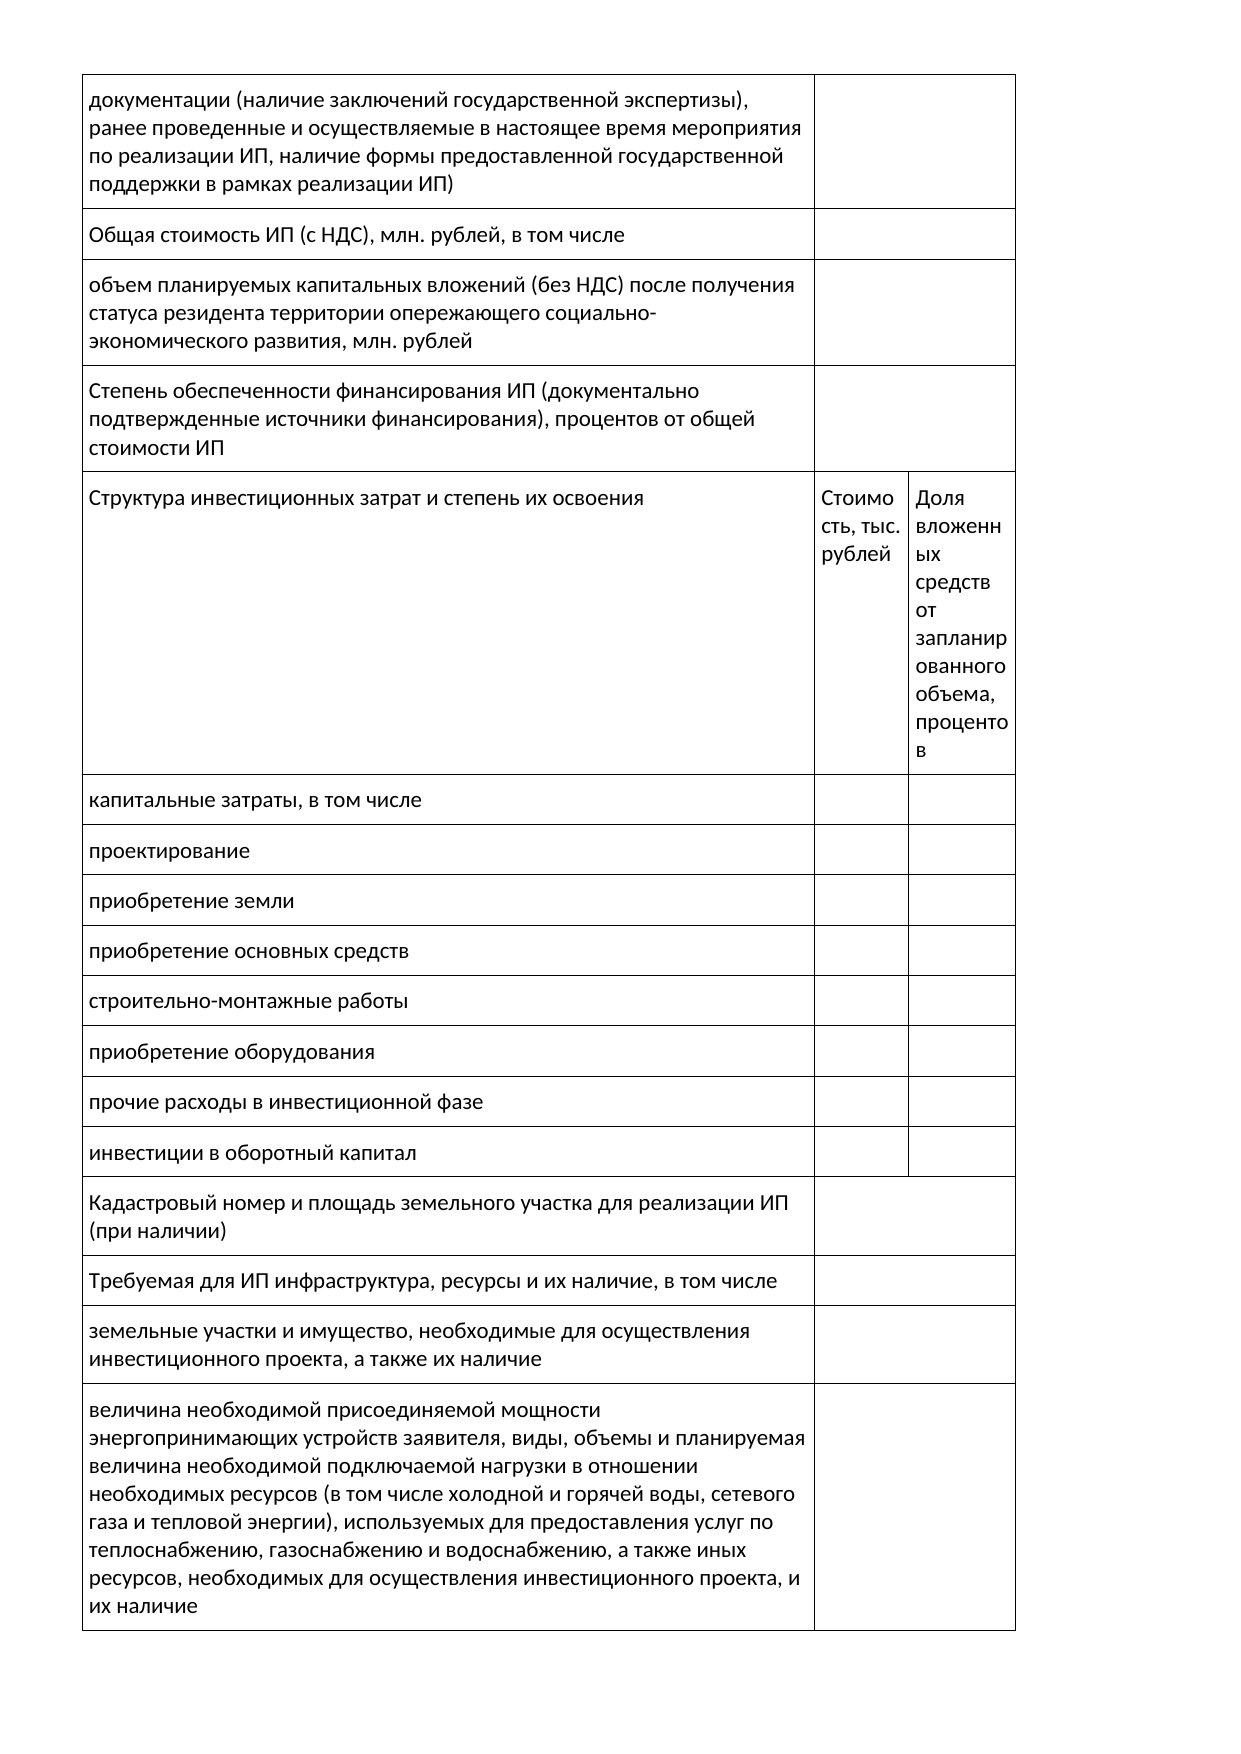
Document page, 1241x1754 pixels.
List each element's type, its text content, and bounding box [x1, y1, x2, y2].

table_cell Структура инвестиционных затрат и степень их освоения [83, 472, 814, 774]
table_cell [909, 976, 1015, 1025]
table_cell [909, 775, 1015, 824]
table_cell [815, 976, 908, 1025]
table_cell приобретение оборудования [83, 1026, 814, 1076]
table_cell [83, 75, 814, 208]
table_cell [909, 1127, 1015, 1176]
table_cell [815, 926, 908, 975]
table_cell [815, 1306, 1015, 1383]
table_cell [815, 1177, 1015, 1254]
table_cell [815, 260, 1015, 365]
table_cell капитальные затраты, в том числе [83, 775, 814, 824]
table_cell [815, 1077, 908, 1126]
table_cell прочие расходы в инвестиционной фазе [83, 1077, 814, 1126]
table_cell Требуемая для ИП инфраструктура, ресурсы и их наличие, в том числе [83, 1256, 814, 1305]
table_cell [909, 926, 1015, 975]
table_cell [909, 825, 1015, 874]
table_cell приобретение основных средств [83, 926, 814, 975]
table_cell строительно-монтажные работы [83, 976, 814, 1025]
table_cell Степень обеспеченности финансирования ИП (документально подтвержденные источники финансирования), процентов от общей стоимости ИП [83, 366, 814, 471]
table_cell [909, 1026, 1015, 1076]
table_cell объем планируемых капитальных вложений (без НДС) после получения статуса резидента территории опережающего социально-экономического развития, млн. рублей [83, 260, 814, 365]
table_cell [909, 1077, 1015, 1126]
table_cell [815, 1256, 1015, 1305]
table_cell [815, 1026, 908, 1076]
table_cell земельные участки и имущество, необходимые для осуществления инвестиционного проекта, а также их наличие [83, 1306, 814, 1383]
table_cell [815, 75, 1015, 208]
table_cell [815, 1127, 908, 1176]
table_cell [815, 366, 1015, 471]
table_cell [909, 875, 1015, 925]
table_cell [815, 775, 908, 824]
table_cell Доля вложенных средств от запланированного объема, процентов [909, 472, 1015, 774]
table_cell [815, 1384, 1015, 1630]
table_cell инвестиции в оборотный капитал [83, 1127, 814, 1176]
table_cell Общая стоимость ИП (с НДС), млн. рублей, в том числе [83, 209, 814, 258]
table_cell Кадастровый номер и площадь земельного участка для реализации ИП (при наличии) [83, 1177, 814, 1254]
table_cell [815, 875, 908, 925]
table_cell приобретение земли [83, 875, 814, 925]
table_cell проектирование [83, 825, 814, 874]
table_cell величина необходимой присоединяемой мощности энергопринимающих устройств заявителя, виды, объемы и планируемая величина необходимой подключаемой нагрузки в отношении необходимых ресурсов (в том числе холодной и горячей воды, сетевого газа и тепловой энергии), используемых для предоставления услуг по теплоснабжению, газоснабжению и водоснабжению, а также иных ресурсов, необходимых для осуществления инвестиционного проекта, и их наличие [83, 1384, 814, 1630]
table_cell [815, 825, 908, 874]
table_cell Стоимость, тыс. рублей [815, 472, 908, 774]
table_cell [815, 209, 1015, 258]
